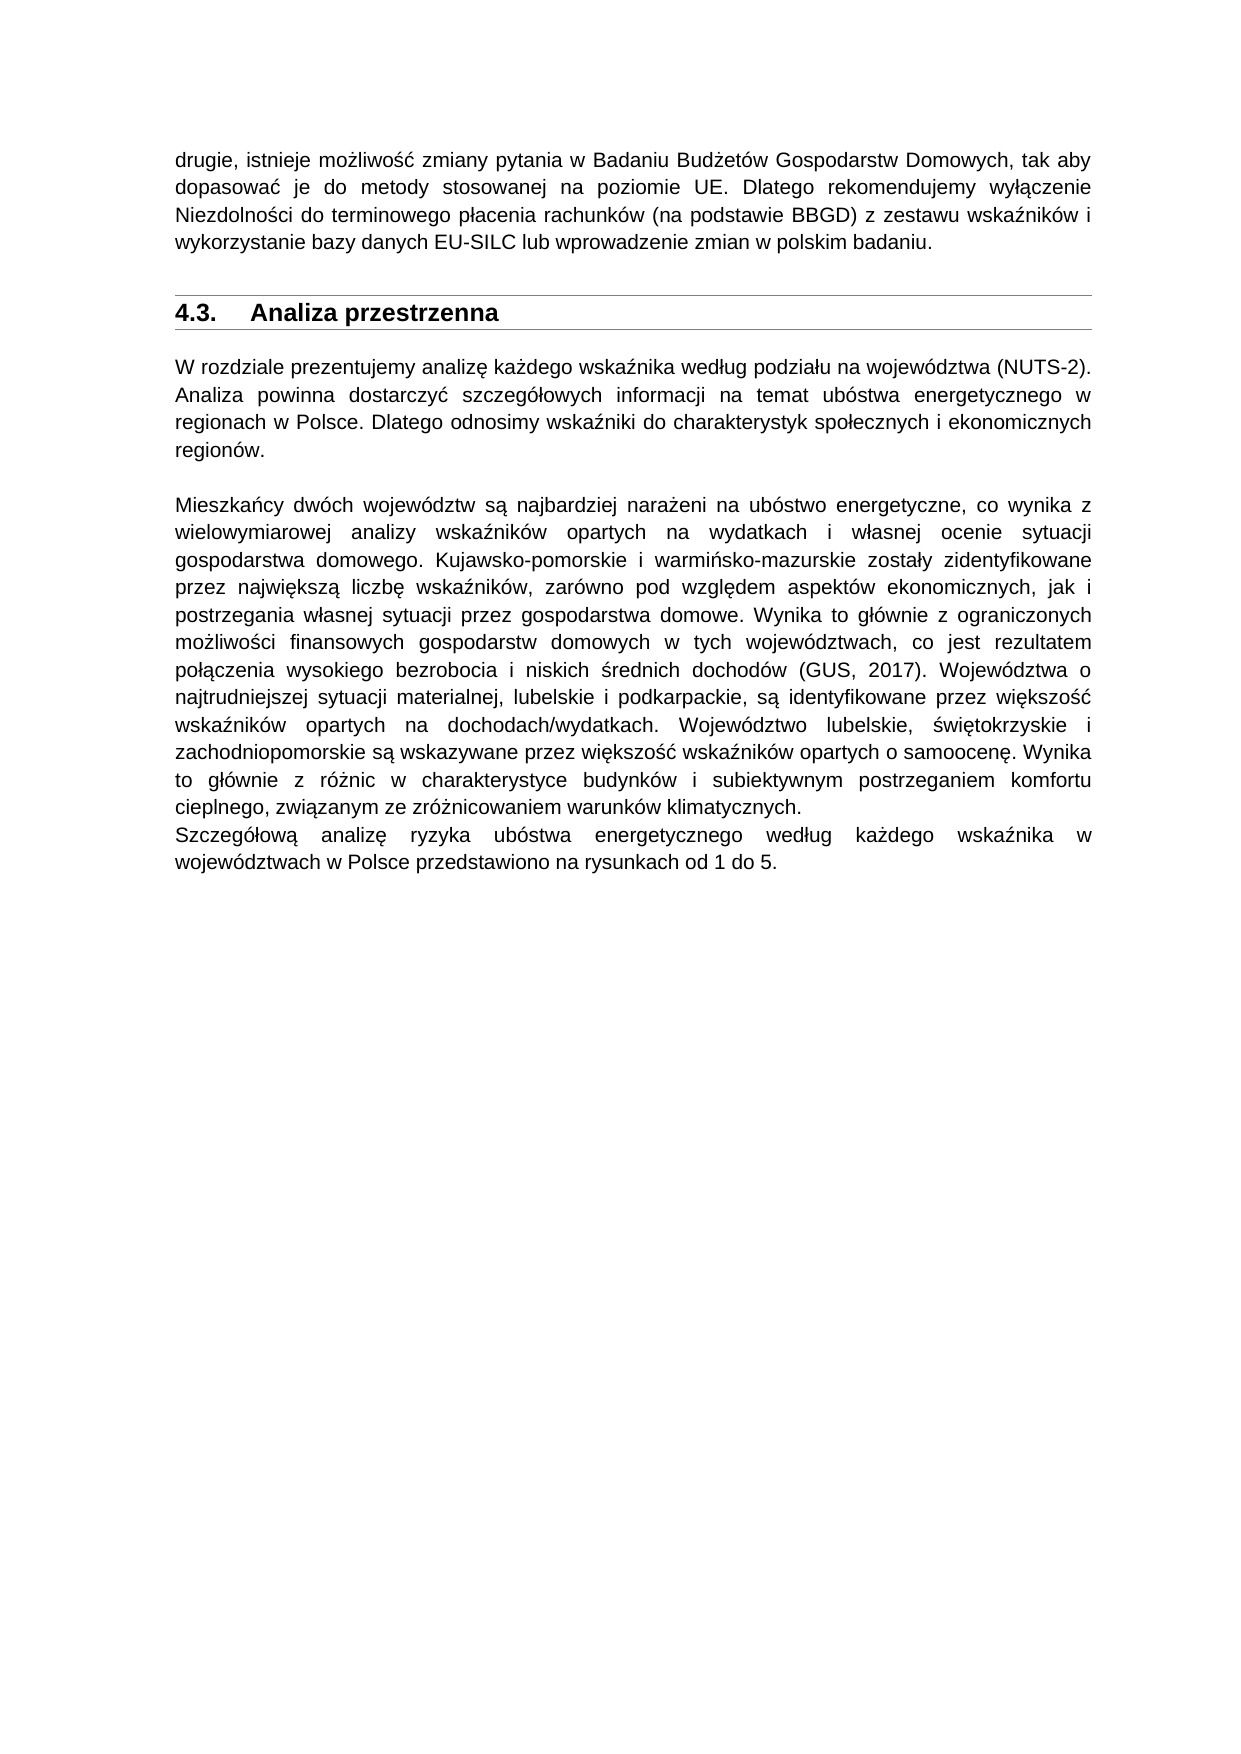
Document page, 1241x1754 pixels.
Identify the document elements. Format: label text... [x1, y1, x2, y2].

text W rozdziale prezentujemy analizę każdego wskaźnika według podziału na województwa (NUTS-2). Analiza powinna dostarczyć szczegółowych informacji na temat ubóstwa energetycznego w regionach w Polsce. Dlatego odnosimy wskaźniki do charakterystyk społecznych i ekonomicznych regionów. [175, 355, 1092, 462]
subtitle Analiza przestrzenna [175, 296, 1092, 329]
text Mieszkańcy dwóch województw są najbardziej narażeni na ubóstwo energetyczne, co wynika z wielowymiarowej analizy wskaźników opartych na wydatkach i własnej ocenie sytuacji gospodarstwa domowego. Kujawsko-pomorskie i warmińsko-mazurskie zostały zidentyfikowane przez największą liczbę wskaźników, zarówno pod względem aspektów ekonomicznych, jak i postrzegania własnej sytuacji przez gospodarstwa domowe. Wynika to głównie z ograniczonych możliwości finansowych gospodarstw domowych w tych województwach, co jest rezultatem połączenia wysokiego bezrobocia i niskich średnich dochodów (GUS, 2017). Województwa o najtrudniejszej sytuacji materialnej, lubelskie i podkarpackie, są identyfikowane przez większość wskaźników opartych na dochodach/wydatkach. Województwo lubelskie, świętokrzyskie i zachodniopomorskie są wskazywane przez większość wskaźników opartych o samoocenę. Wynika to głównie z różnic w charakterystyce budynków i subiektywnym postrzeganiem komfortu cieplnego, związanym ze zróżnicowaniem warunków klimatycznych. [175, 493, 1092, 819]
text Szczegółową analizę ryzyka ubóstwa energetycznego według każdego wskaźnika w województwach w Polsce przedstawiono na rysunkach od 1 do 5. [175, 823, 1092, 874]
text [175, 148, 1092, 254]
